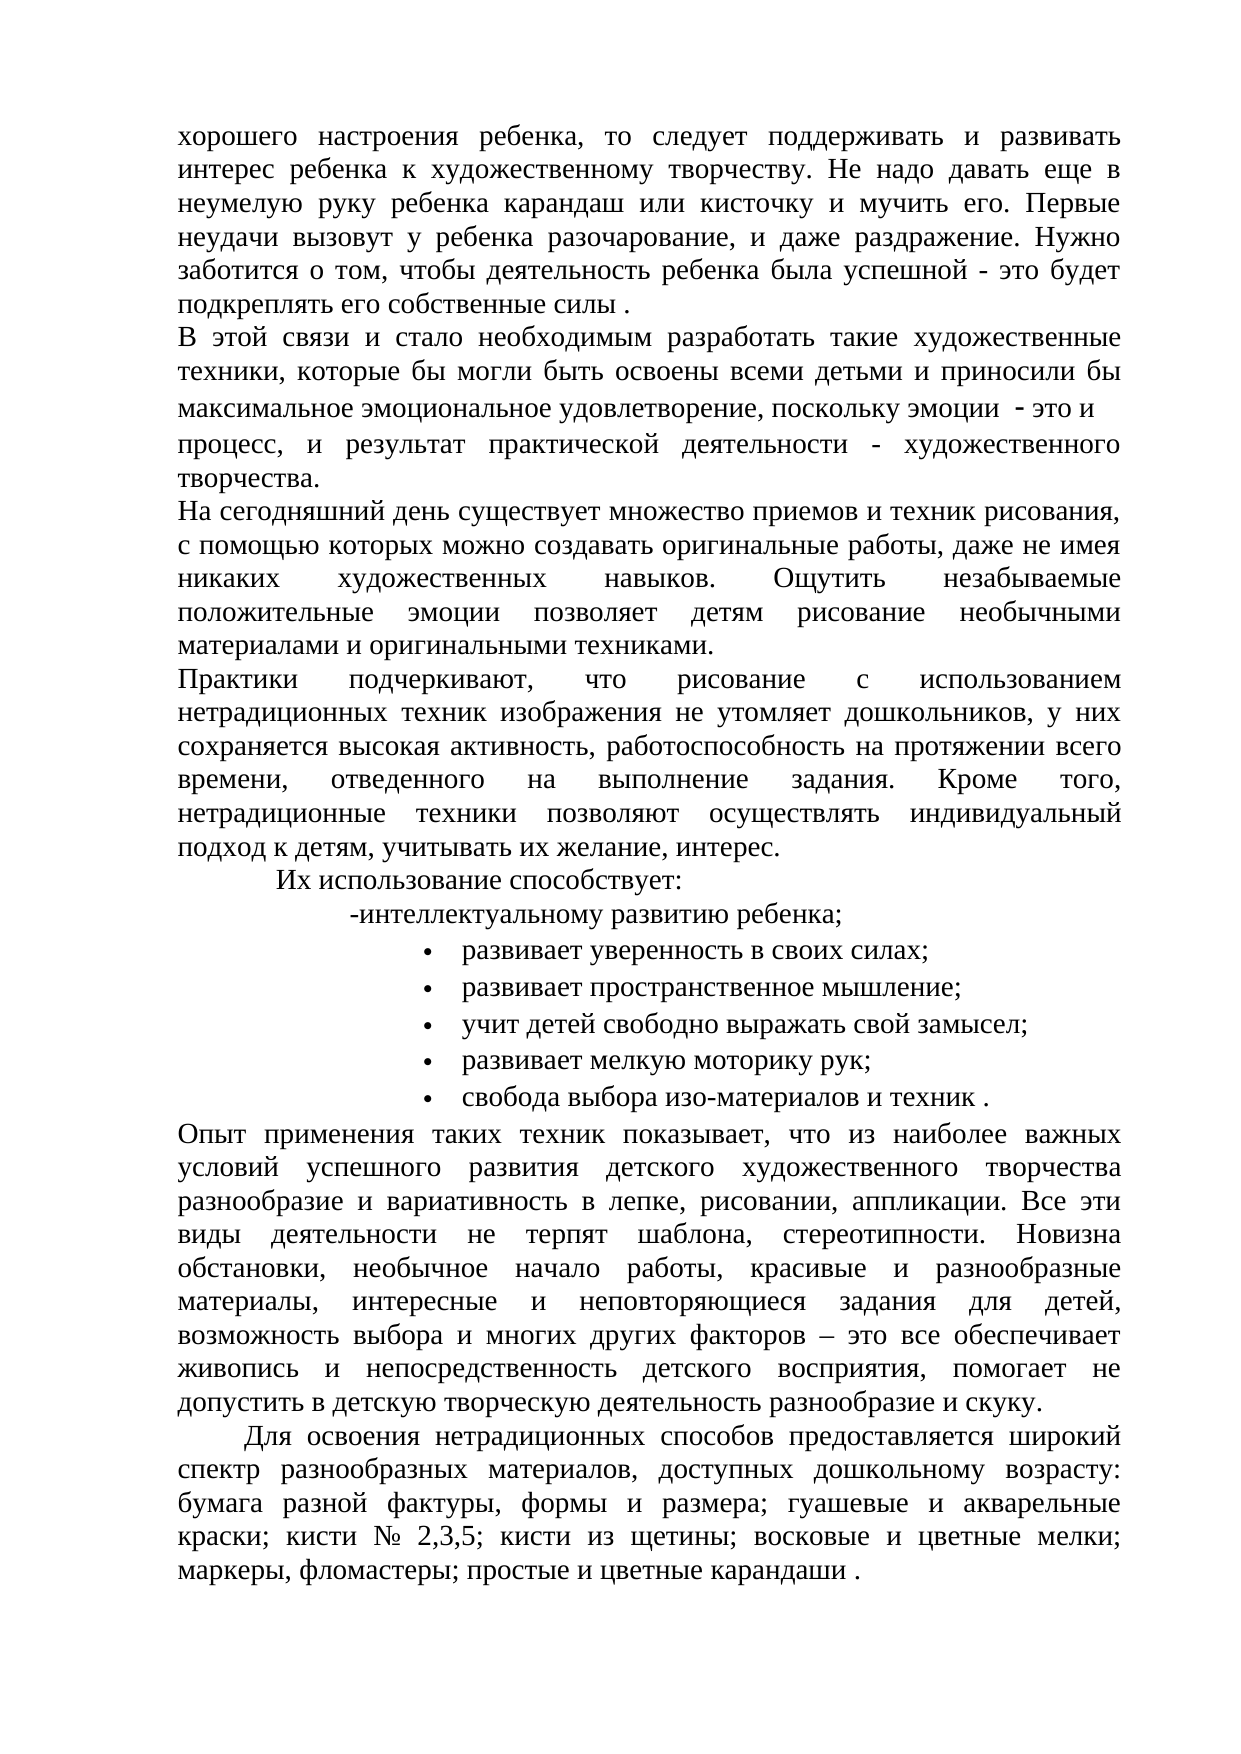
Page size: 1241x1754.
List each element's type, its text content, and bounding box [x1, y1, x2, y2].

text Опыт применения таких техник показывает, что из наиболее важных условий успешного развития детского художественного творчества разнообразие и вариативность в лепке, рисовании, аппликации. Все эти виды деятельности не терпят шаблона, стереотипности. Новизна обстановки, необычное начало работы, красивые и разнообразные материалы, интересные и неповторяющиеся задания для детей, возможность выбора и многих других факторов – это все обеспечивает живопись и непосредственность детского восприятия, помогает не допустить в детскую творческую деятельность разнообразие и скуку. [177, 1116, 1122, 1418]
text -интеллектуальному развитию ребенка; [349, 896, 1152, 929]
list развивает пространственное мышление; [424, 969, 1152, 1003]
list развивает мелкую моторику рук; [424, 1042, 1152, 1076]
list учит детей свободно выражать свой замысел; [424, 1006, 1152, 1039]
text Практики подчеркивают, что рисование с использованием нетрадиционных техник изображения не утомляет дошкольников, у них сохраняется высокая активность, работоспособность на протяжении всего времени, отведенного на выполнение задания. Кроме того, нетрадиционные техники позволяют осуществлять индивидуальный подход к детям, учитывать их желание, интерес. [177, 661, 1122, 862]
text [177, 118, 1122, 319]
text Для освоения нетрадиционных способов предоставляется широкий спектр разнообразных материалов, доступных дошкольному возрасту: бумага разной фактуры, формы и размера; гуашевые и акварельные краски; кисти № 2,3,5; кисти из щетины; восковые и цветные мелки; маркеры, фломастеры; простые и цветные карандаши . [177, 1418, 1122, 1585]
list свобода выбора изо-материалов и техник . [424, 1079, 1152, 1113]
text Их использование способствует: [276, 862, 1152, 896]
text В этой связи и стало необходимым разработать такие художественные техники, которые бы могли быть освоены всеми детьми и приносили бы максимальное эмоциональное удовлетворение, поскольку эмоции это и [177, 319, 1122, 426]
text На сегодняшний день существует множество приемов и техник рисования, с помощью которых можно создавать оригинальные работы, даже не имея никаких художественных навыков. Ощутить незабываемые положительные эмоции позволяет детям рисование необычными материалами и оригинальными техниками. [177, 493, 1122, 661]
text процесс, и результат практической деятельности - художественного творчества. [177, 426, 1121, 493]
list развивает уверенность в своих силах; [424, 932, 1152, 966]
